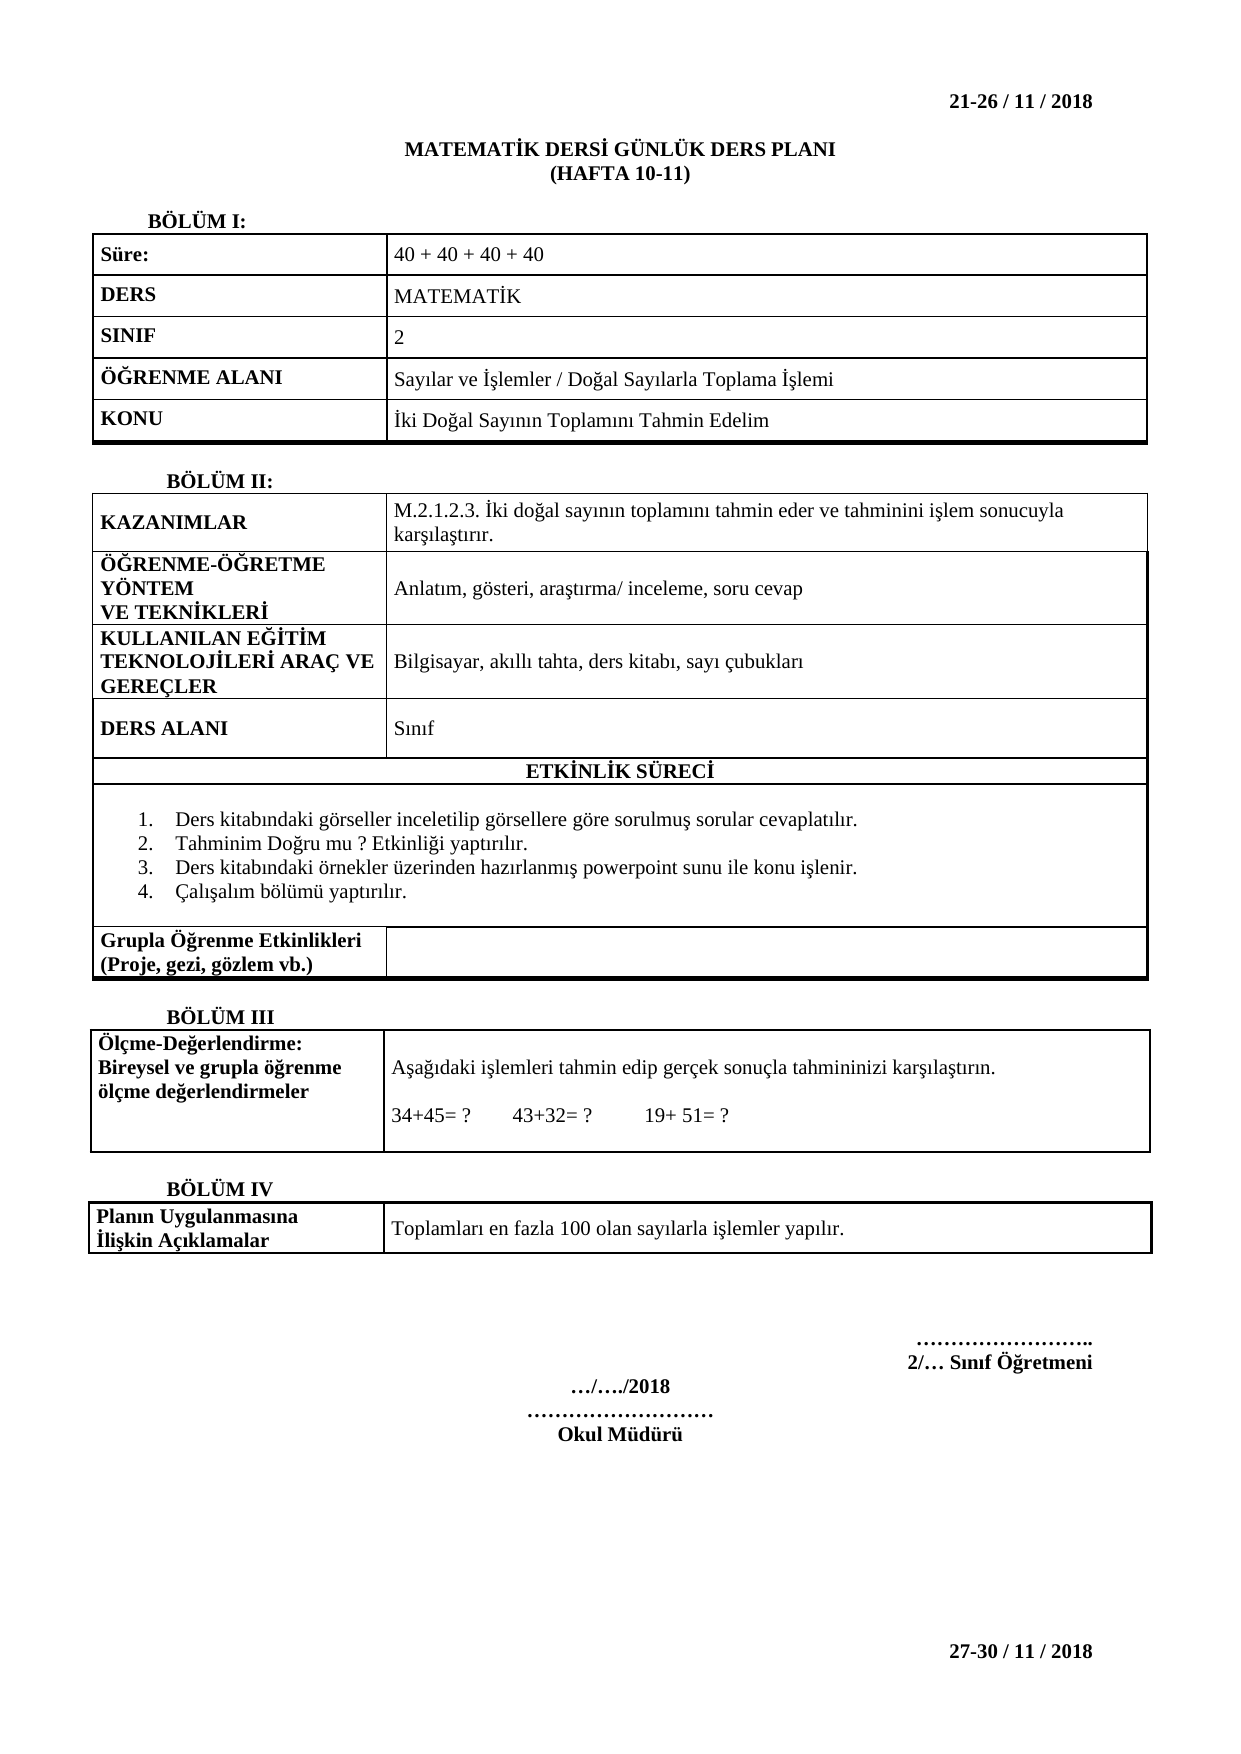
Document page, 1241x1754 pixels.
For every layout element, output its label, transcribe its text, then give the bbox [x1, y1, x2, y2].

text ……………………… [148, 1398, 1092, 1422]
table_cell Bilgisayar, akıllı tahta, ders kitabı, sayı çubukları [387, 625, 1146, 698]
table_header Planın Uygulanmasına İlişkin Açıklamalar [90, 1204, 383, 1252]
table_cell İki Doğal Sayının Toplamını Tahmin Edelim [388, 400, 1146, 440]
table_cell 2 [388, 317, 1146, 357]
table_header M.2.1.2.3. İki doğal sayının toplamını tahmin eder ve tahminini işlem sonucuyla karşılaştırır. [387, 494, 1147, 551]
text MATEMATİK DERSİ GÜNLÜK DERS PLANI [148, 137, 1092, 161]
table_cell DERS ALANI [94, 699, 386, 757]
text 27-30 / 11 / 2018 [148, 1639, 1092, 1663]
table_header Süre: [94, 235, 386, 274]
table_cell DERS [94, 276, 386, 316]
table_cell Sayılar ve İşlemler / Doğal Sayılarla Toplama İşlemi [388, 359, 1146, 398]
text 2/… Sınıf Öğretmeni [148, 1350, 1092, 1374]
table_header 40 + 40 + 40 + 40 [388, 235, 1146, 274]
subtitle BÖLÜM III [148, 1005, 1092, 1029]
table_cell Sınıf [387, 699, 1146, 757]
text …………………….. [148, 1326, 1092, 1350]
table_cell ETKİNLİK SÜRECİ [94, 759, 1146, 783]
table_cell KONU [94, 400, 386, 440]
table_header Ölçme-Değerlendirme: Bireysel ve grupla öğrenme ölçme değerlendirmeler [92, 1031, 383, 1151]
table_cell KULLANILAN EĞİTİM TEKNOLOJİLERİ ARAÇ VE GEREÇLER [93, 625, 386, 698]
table_cell Ders kitabındaki görseller inceletilip görsellere göre sorulmuş sorular cevaplatılır. Tahminim Doğru mu ? Etkinliği yaptırılır. Ders kitabındaki örnekler üzerinden hazırlanmış powerpoint sunu ile konu işlenir. Çalışalım bölümü yaptırılır. [94, 785, 1146, 926]
text 21-26 / 11 / 2018 [148, 89, 1092, 113]
table_cell MATEMATİK [388, 276, 1146, 316]
table_cell SINIF [94, 317, 386, 357]
table_cell Anlatım, gösteri, araştırma/ inceleme, soru cevap [387, 552, 1146, 624]
table_cell [387, 928, 1146, 976]
table_cell ÖĞRENME-ÖĞRETME YÖNTEM VE TEKNİKLERİ [93, 552, 386, 624]
text BÖLÜM I: [148, 209, 1092, 233]
text BÖLÜM II: [148, 468, 1092, 493]
table_cell ÖĞRENME ALANI [94, 359, 386, 398]
table_header Toplamları en fazla 100 olan sayılarla işlemler yapılır. [385, 1204, 1150, 1252]
text …/…./2018 [148, 1374, 1092, 1398]
table_header Aşağıdaki işlemleri tahmin edip gerçek sonuçla tahmininizi karşılaştırın. 34+45= ? 43+32= ? 19+ 51= ? [385, 1031, 1149, 1151]
subtitle BÖLÜM IV [148, 1177, 1092, 1201]
table_header KAZANIMLAR [93, 494, 386, 551]
text (HAFTA 10-11) [148, 161, 1092, 185]
table_cell Grupla Öğrenme Etkinlikleri (Proje, gezi, gözlem vb.) [94, 927, 386, 976]
text Okul Müdürü [148, 1422, 1092, 1446]
